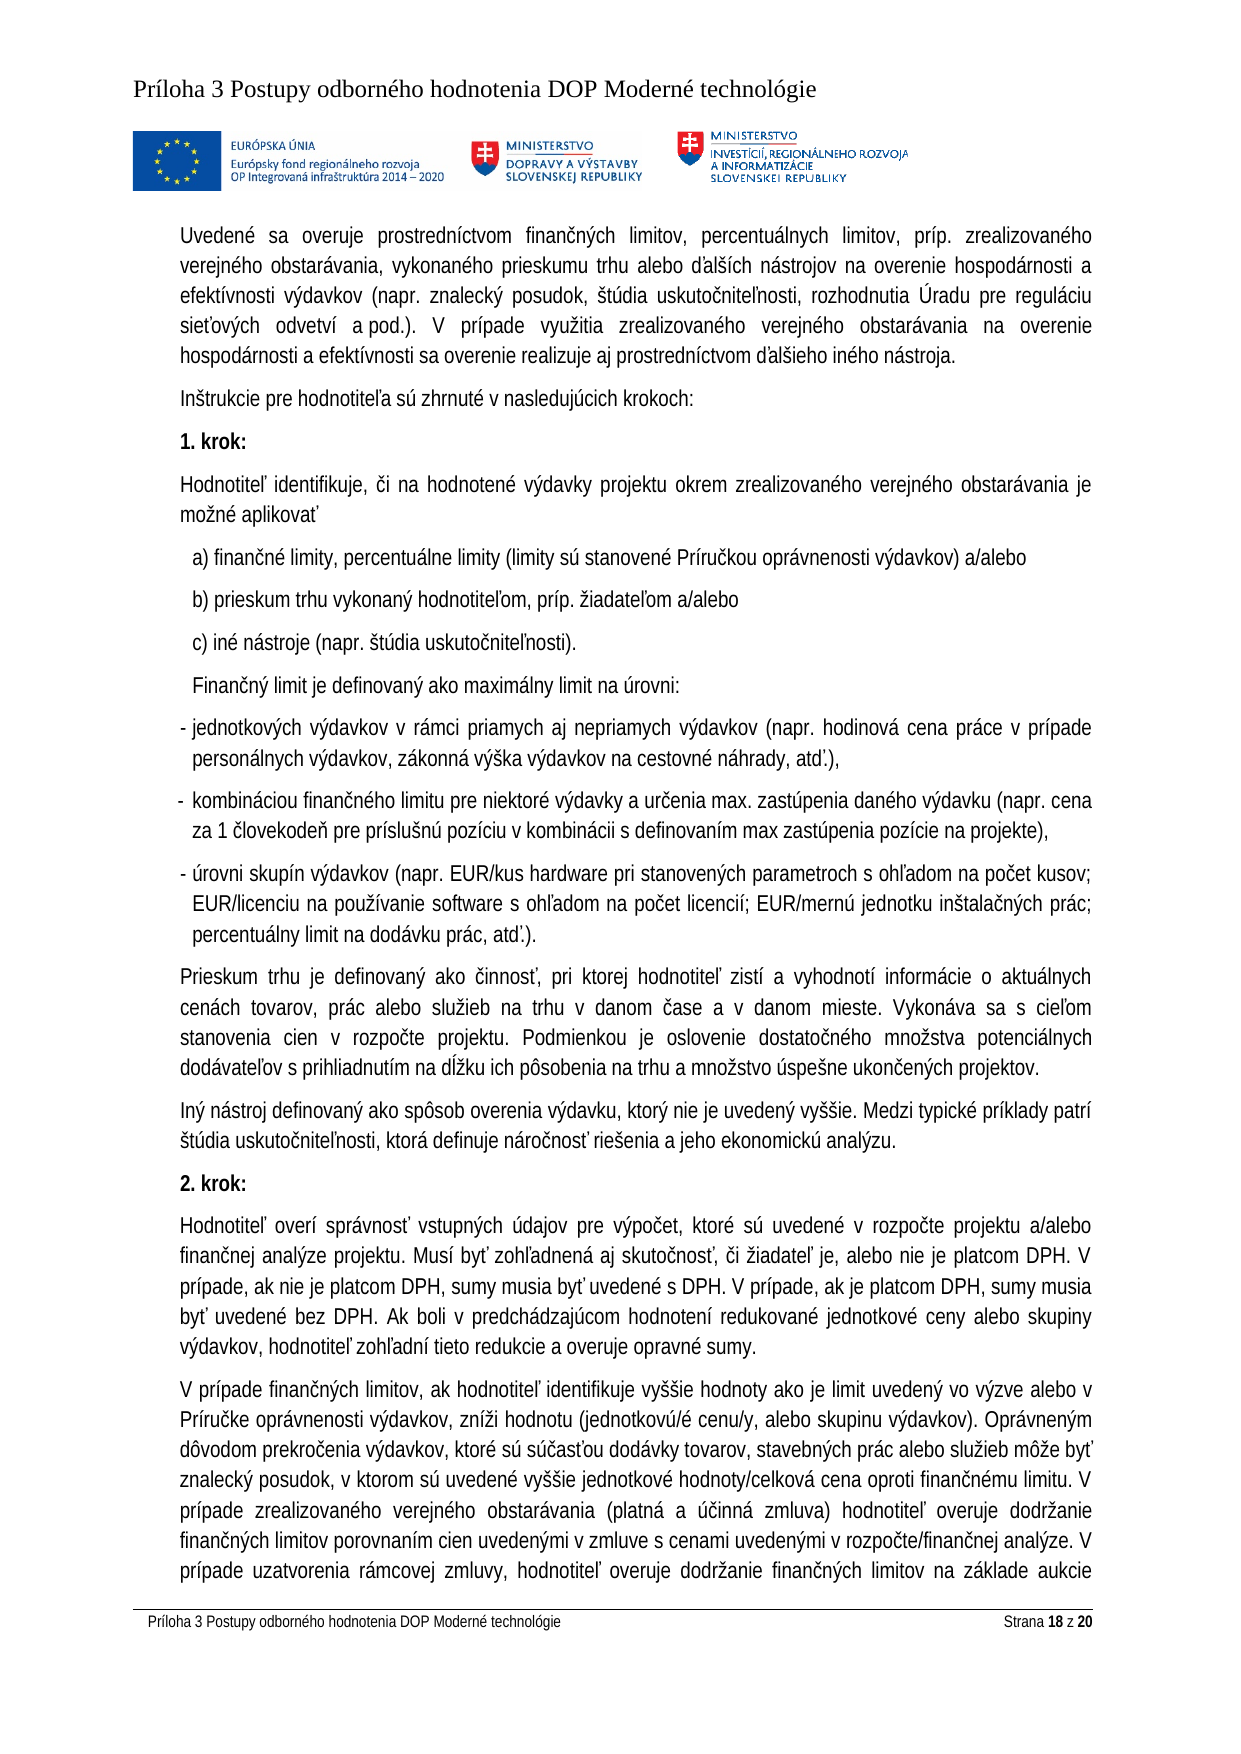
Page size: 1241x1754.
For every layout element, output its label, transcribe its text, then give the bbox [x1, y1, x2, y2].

text Hodnotiteľ identifikuje, či na hodnotené výdavky projektu okrem zrealizovaného verejného obstarávania je možné aplikovať [180, 471, 1093, 527]
text 1. krok: [180, 428, 1093, 454]
text b) prieskum trhu vykonaný hodnotiteľom, príp. žiadateľom a/alebo [192, 586, 1093, 612]
text a) finančné limity, percentuálne limity (limity sú stanovené Príručkou oprávnenosti výdavkov) a/alebo [192, 543, 1093, 570]
picture [132, 131, 642, 191]
text Iný nástroj definovaný ako spôsob overenia výdavku, ktorý nie je uvedený vyššie. Medzi typické príklady patrí štúdia uskutočniteľnosti, ktorá definuje náročnosť riešenia a jeho ekonomickú analýzu. [180, 1097, 1093, 1153]
text Uvedené sa overuje prostredníctvom finančných limitov, percentuálnych limitov, príp. zrealizovaného verejného obstarávania, vykonaného prieskumu trhu alebo ďalších nástrojov na overenie hospodárnosti a efektívnosti výdavkov (napr. znalecký posudok, štúdia uskutočniteľnosti, rozhodnutia Úradu pre reguláciu sieťových odvetví a pod.). V prípade využitia zrealizovaného verejného obstarávania na overenie hospodárnosti a efektívnosti sa overenie realizuje aj prostredníctvom ďalšieho iného nástroja. [180, 222, 1093, 369]
picture [676, 131, 908, 182]
text - jednotkových výdavkov v rámci priamych aj nepriamych výdavkov (napr. hodinová cena práce v prípade personálnych výdavkov, zákonná výška výdavkov na cestovné náhrady, atď.), [180, 714, 1093, 771]
text Prieskum trhu je definovaný ako činnosť, pri ktorej hodnotiteľ zistí a vyhodnotí informácie o aktuálnych cenách tovarov, prác alebo služieb na trhu v danom čase a v danom mieste. Vykonáva sa s cieľom stanovenia cien v rozpočte projektu. Podmienkou je oslovenie dostatočného množstva potenciálnych dodávateľov s prihliadnutím na dĺžku ich pôsobenia na trhu a množstvo úspešne ukončených projektov. [180, 963, 1093, 1080]
text Finančný limit je definovaný ako maximálny limit na úrovni: [192, 672, 1093, 698]
text 2. krok: [180, 1169, 1093, 1196]
text Hodnotiteľ overí správnosť vstupných údajov pre výpočet, ktoré sú uvedené v rozpočte projektu a/alebo finančnej analýze projektu. Musí byť zohľadnená aj skutočnosť, či žiadateľ je, alebo nie je platcom DPH. V prípade, ak nie je platcom DPH, sumy musia byť uvedené s DPH. V prípade, ak je platcom DPH, sumy musia byť uvedené bez DPH. Ak boli v predchádzajúcom hodnotení redukované jednotkové ceny alebo skupiny výdavkov, hodnotiteľ zohľadní tieto redukcie a overuje opravné sumy. [179, 1212, 1093, 1359]
text - úrovni skupín výdavkov (napr. EUR/kus hardware pri stanovených parametroch s ohľadom na počet kusov; EUR/licenciu na používanie software s ohľadom na počet licencií; EUR/mernú jednotku inštalačných prác; percentuálny limit na dodávku prác, atď.). [180, 860, 1093, 947]
text - kombináciou finančného limitu pre niektoré výdavky a určenia max. zastúpenia daného výdavku (napr. cena za 1 človekodeň pre príslušnú pozíciu v kombinácii s definovaním max zastúpenia pozície na projekte), [177, 787, 1093, 844]
text c) iné nástroje (napr. štúdia uskutočniteľnosti). [192, 629, 1093, 655]
text Inštrukcie pre hodnotiteľa sú zhrnuté v nasledujúcich krokoch: [180, 385, 1093, 411]
